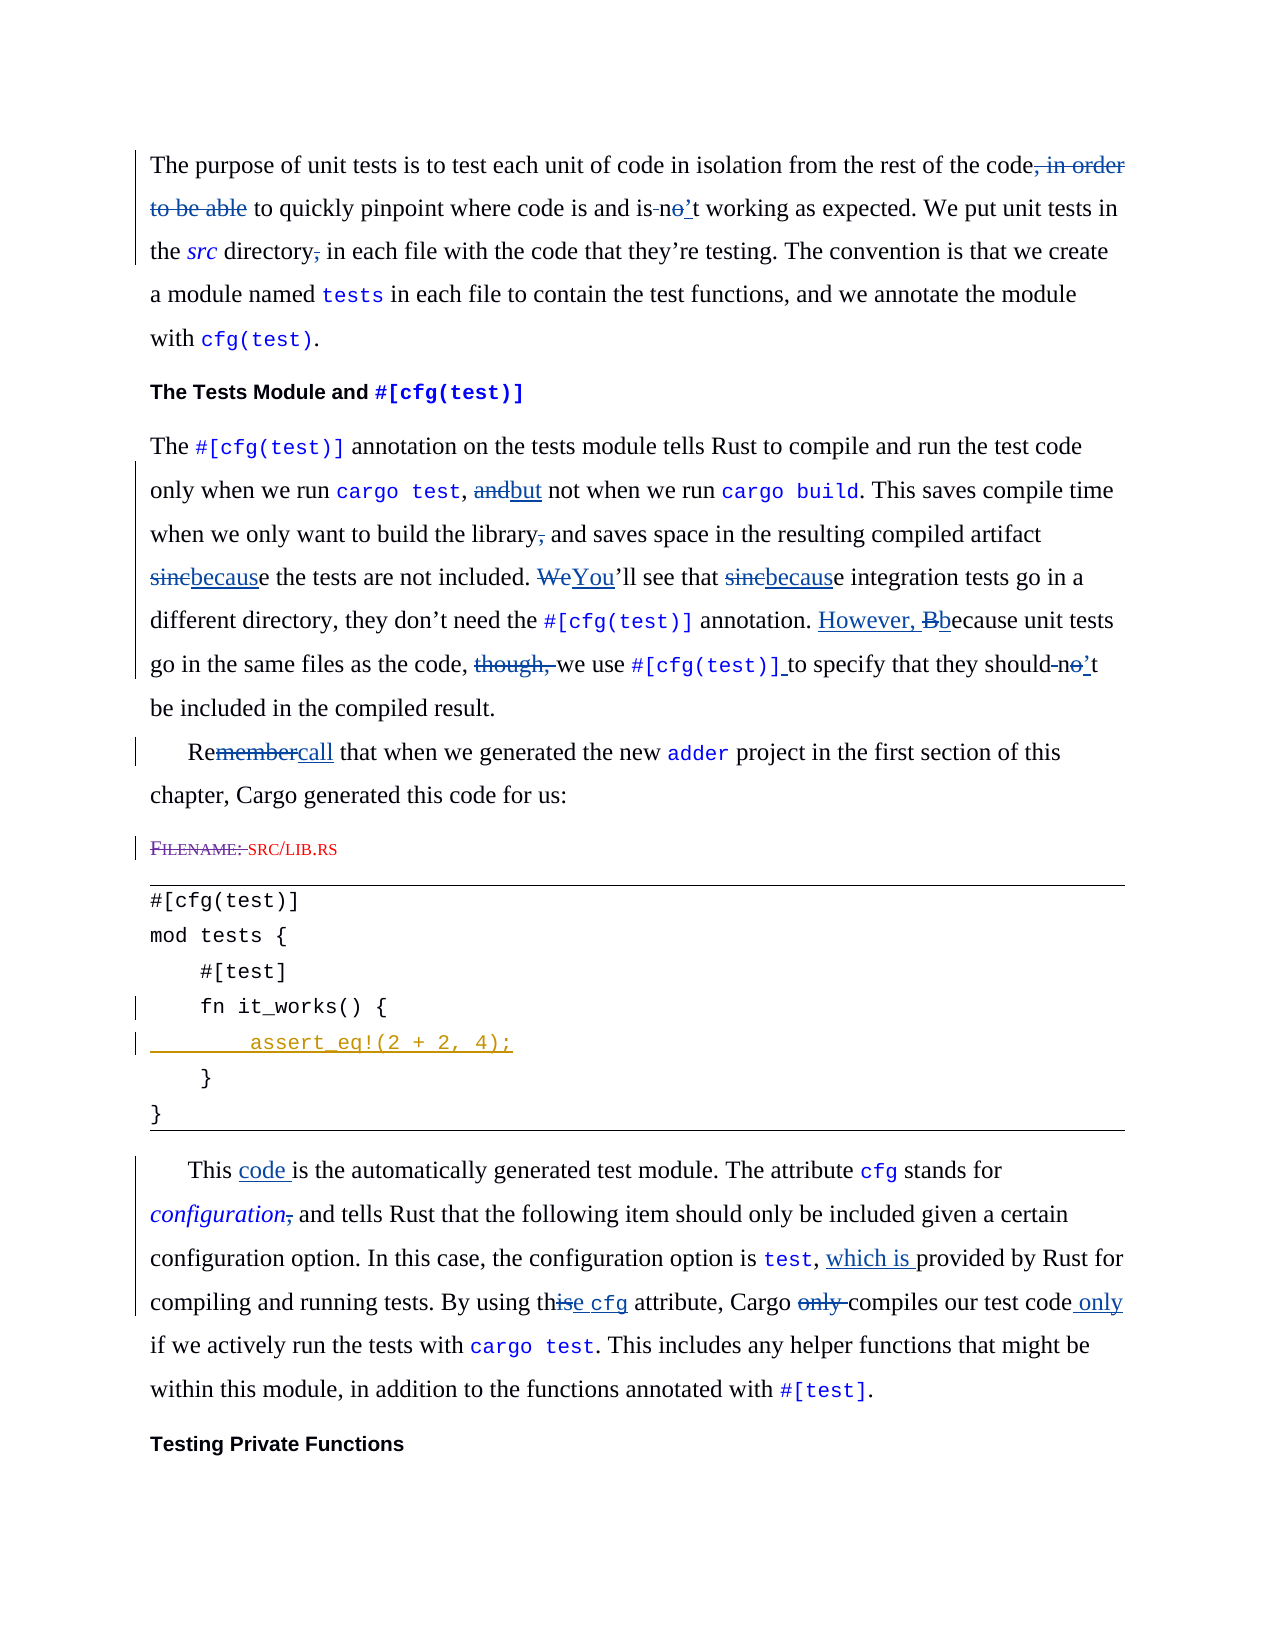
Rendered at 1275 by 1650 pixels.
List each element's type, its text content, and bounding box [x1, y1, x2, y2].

text #[test] [150, 961, 1125, 984]
text fn it_works() { [150, 996, 1125, 1020]
text } [150, 1102, 1125, 1130]
text mod tests { [150, 925, 1125, 949]
text The purpose of unit tests is to test each unit of code in isolation from the rest of the code to quickly pinpoint where code is and isnt working as expected. We put unit tests in the src directory in each file with the code that they’re testing. The convention is that we create a module named tests in each file to contain the test functions, and we annotate the module with cfg(test). [150, 150, 1125, 353]
text This is the automatically generated test module. The attribute cfg stands for configuration and tells Rust that the following item should only be included given a certain configuration option. In this case, the configuration option is test, provided by Rust for compiling and running tests. By using th attribute, Cargo compiles our test code if we actively run the tests with cargo test. This includes any helper functions that might be within this module, in addition to the functions annotated with #[test]. [150, 1156, 1125, 1404]
text Testing Private Functions [150, 1431, 1125, 1455]
text #[cfg(test)] [150, 886, 1125, 914]
text } [150, 1067, 1125, 1091]
text Re that when we generated the new adder project in the first section of this chapter, Cargo generated this code for us: [150, 737, 1125, 809]
text src/lib.rs [150, 836, 1125, 860]
text The #[cfg(test)] annotation on the tests module tells Rust to compile and run the test code only when we run cargo test, not when we run cargo build. This saves compile time when we only want to build the library and saves space in the resulting compiled artifact e the tests are not included. ’ll see that e integration tests go in a different directory, they don’t need the #[cfg(test)] annotation. ecause unit tests go in the same files as the code, we use #[cfg(test)]to specify that they shouldnt be included in the compiled result. [150, 431, 1125, 722]
text The Tests Module and #[cfg(test)] [150, 380, 1125, 406]
